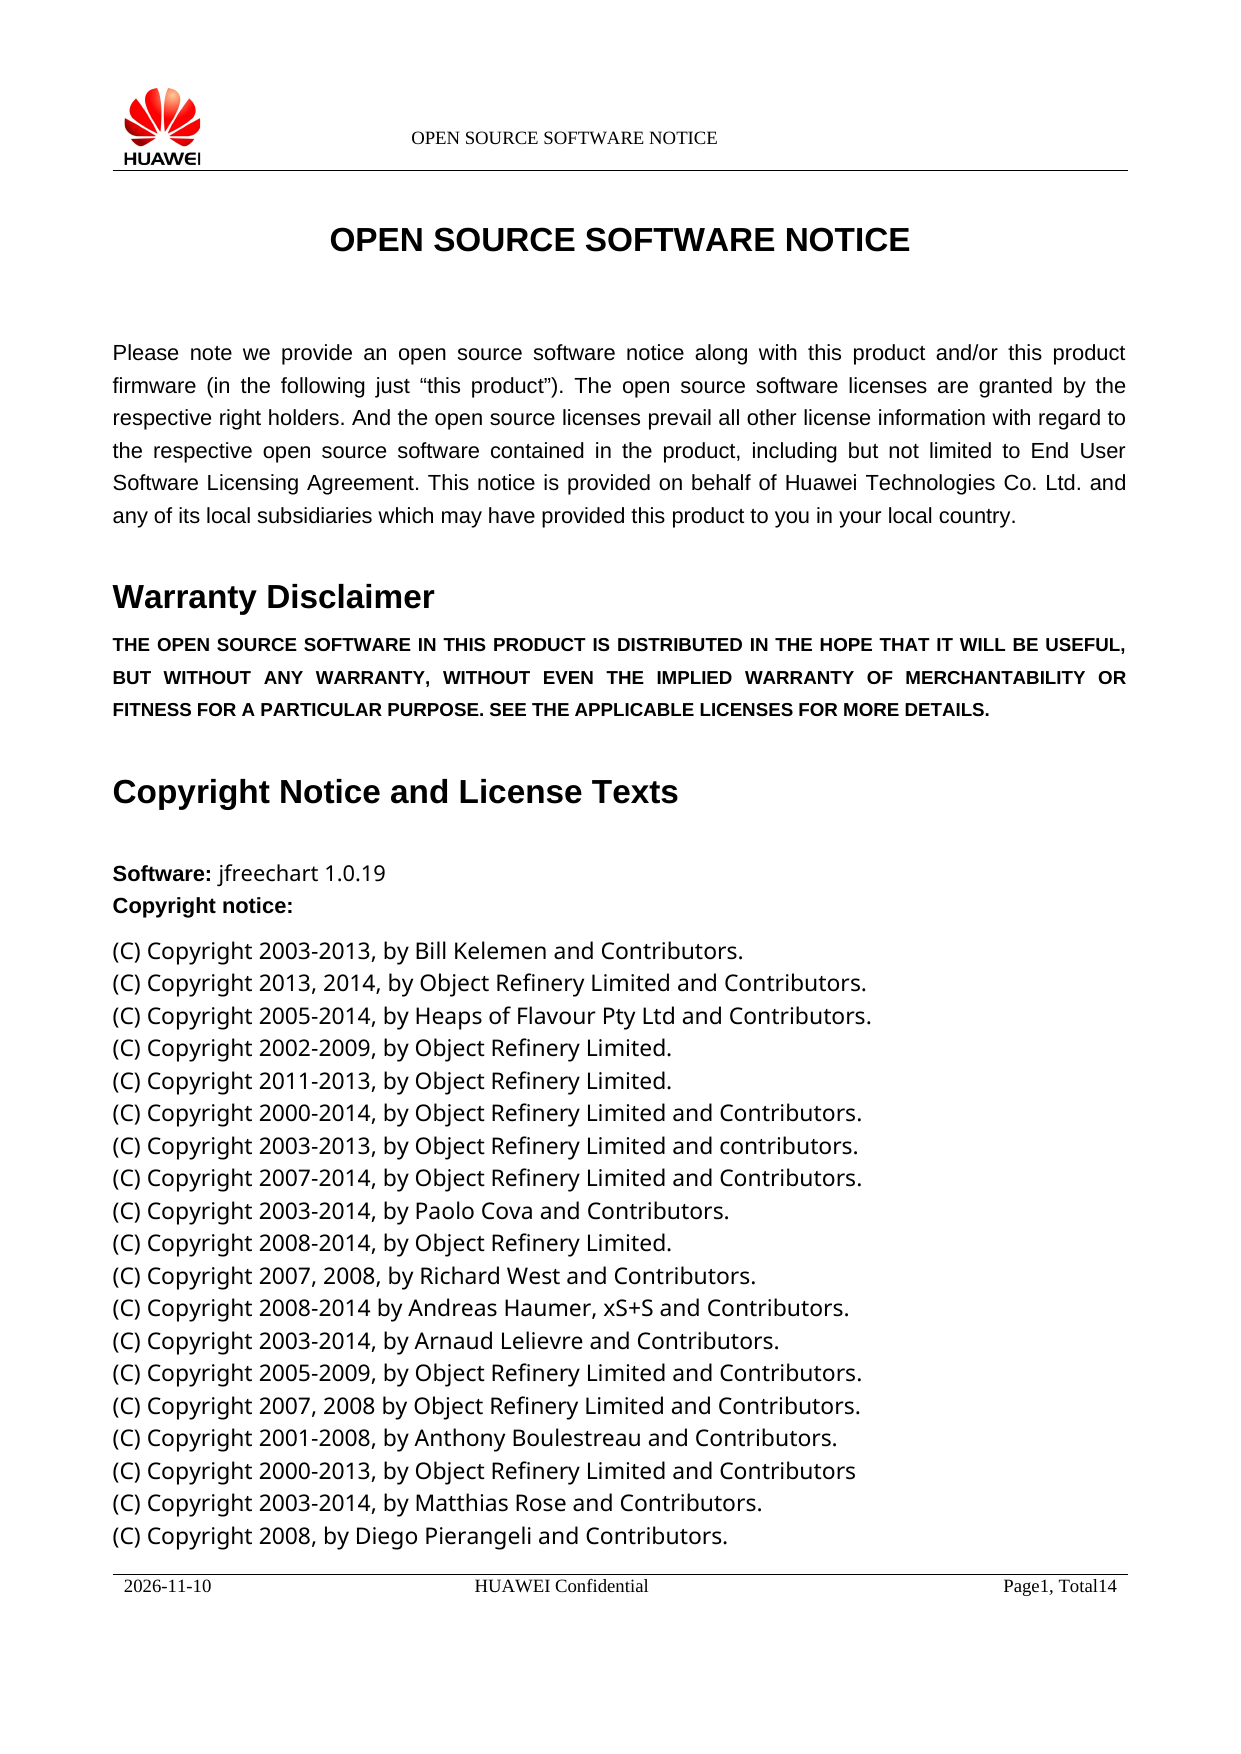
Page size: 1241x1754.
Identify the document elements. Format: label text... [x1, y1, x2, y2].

text OPEN SOURCE SOFTWARE NOTICE [112, 206, 1128, 271]
text Copyright notice: [112, 889, 1128, 921]
title Software: jfreechart 1.0.19 [112, 856, 1128, 889]
text Warranty Disclaimer [112, 564, 1128, 629]
text The open source software in this product is distributed in the hope that it will be useful, but WITHOUT ANY WARRANTY, without even the implied warranty of MERCHANTABILITY or FITNESS FOR A PARTICULAR PURPOSE. See the applicable licenses for more details. [112, 629, 1128, 726]
picture [124, 88, 201, 165]
text Please note we provide an open source software notice along with this product and/or this product firmware (in the following just “this product”). The open source software licenses are granted by the respective right holders. And the open source licenses prevail all other license information with regard to the respective open source software contained in the product, including but not limited to End User Software Licensing Agreement. This notice is provided on behalf of Huawei Technologies Co. Ltd. and any of its local subsidiaries which may have provided this product to you in your local country. [112, 336, 1128, 531]
text Copyright Notice and License Texts [112, 759, 1128, 824]
